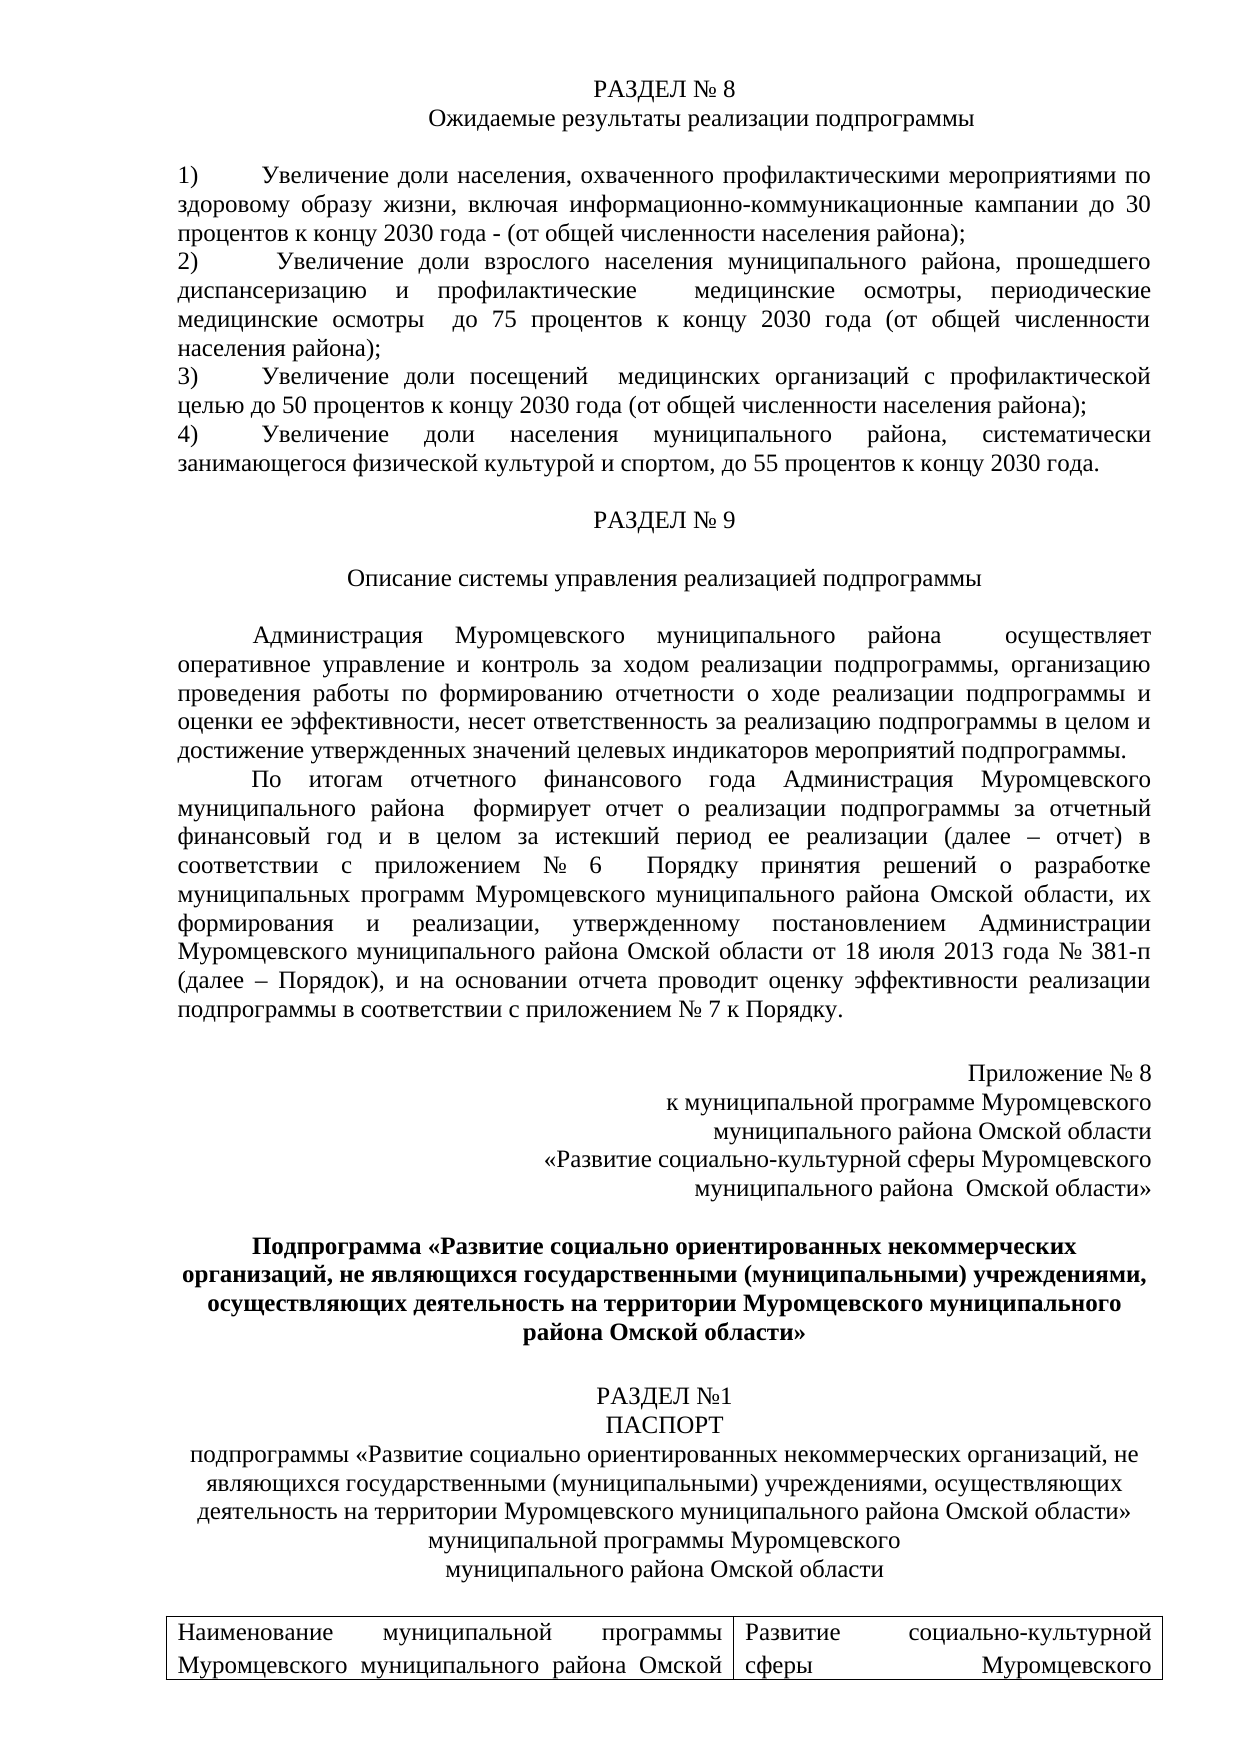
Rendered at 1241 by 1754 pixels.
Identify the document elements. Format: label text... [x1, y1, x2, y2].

list Увеличение доли взрослого населения муниципального района, прошедшего диспансеризацию и профилактические медицинские осмотры, периодические медицинские осмотры до 75 процентов к концу 2030 года (от общей численности населения района); [177, 246, 1152, 361]
text Администрация Муромцевского муниципального района осуществляет оперативное управление и контроль за ходом реализации подпрограммы, организацию проведения работы по формированию отчетности о ходе реализации подпрограммы и оценки ее эффективности, несет ответственность за реализацию подпрограммы в целом и достижение утвержденных значений целевых индикаторов мероприятий подпрограммы. [177, 620, 1152, 764]
list Увеличение доли населения муниципального района, систематически занимающегося физической культурой и спортом, до 55 процентов к концу 2030 года. [177, 419, 1152, 476]
list Увеличение доли населения, охваченного профилактическими мероприятиями по здоровому образу жизни, включая информационно-коммуникационные кампании до 30 процентов к концу 2030 года - (от общей численности населения района); [177, 160, 1152, 246]
text РАЗДЕЛ № 9 [177, 505, 1152, 534]
text «Развитие социально-культурной сферы Муромцевского [177, 1144, 1152, 1173]
text муниципального района Омской области» [177, 1173, 1152, 1202]
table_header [167, 1617, 733, 1678]
text муниципального района Омской области [177, 1554, 1152, 1583]
text По итогам отчетного финансового года Администрация Муромцевского муниципального района формирует отчет о реализации подпрограммы за отчетный финансовый год и в целом за истекший период ее реализации (далее – отчет) в соответствии с приложением № 6 Порядку принятия решений о разработке муниципальных программ Муромцевского муниципального района Омской области, их формирования и реализации, утвержденному постановлением Администрации Муромцевского муниципального района Омской области от 18 июля 2013 года № 381-п (далее – Порядок), и на основании отчета проводит оценку эффективности реализации подпрограммы в соответствии с приложением № 7 к Порядку. [177, 764, 1152, 1023]
text Описание системы управления реализацией подпрограммы [177, 563, 1152, 591]
text РАЗДЕЛ №1 [177, 1381, 1152, 1410]
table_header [734, 1617, 1162, 1678]
text Приложение № 8 [177, 1058, 1152, 1087]
text Ожидаемые результаты реализации подпрограммы [177, 103, 1152, 131]
text муниципального района Омской области [177, 1116, 1152, 1144]
text Подпрограмма «Развитие социально ориентированных некоммерческих организаций, не являющихся государственными (муниципальными) учреждениями, осуществляющих деятельность на территории Муромцевского муниципального района Омской области» [177, 1231, 1152, 1346]
text к муниципальной программе Муромцевского [177, 1087, 1152, 1116]
text подпрограммы «Развитие социально ориентированных некоммерческих организаций, не являющихся государственными (муниципальными) учреждениями, осуществляющих деятельность на территории Муромцевского муниципального района Омской области» муниципальной программы Муромцевского [177, 1439, 1152, 1554]
text РАЗДЕЛ № 8 [177, 74, 1152, 103]
text ПАСПОРТ [177, 1410, 1152, 1439]
list Увеличение доли посещений медицинских организаций с профилактической целью до 50 процентов к концу 2030 года (от общей численности населения района); [177, 361, 1152, 419]
